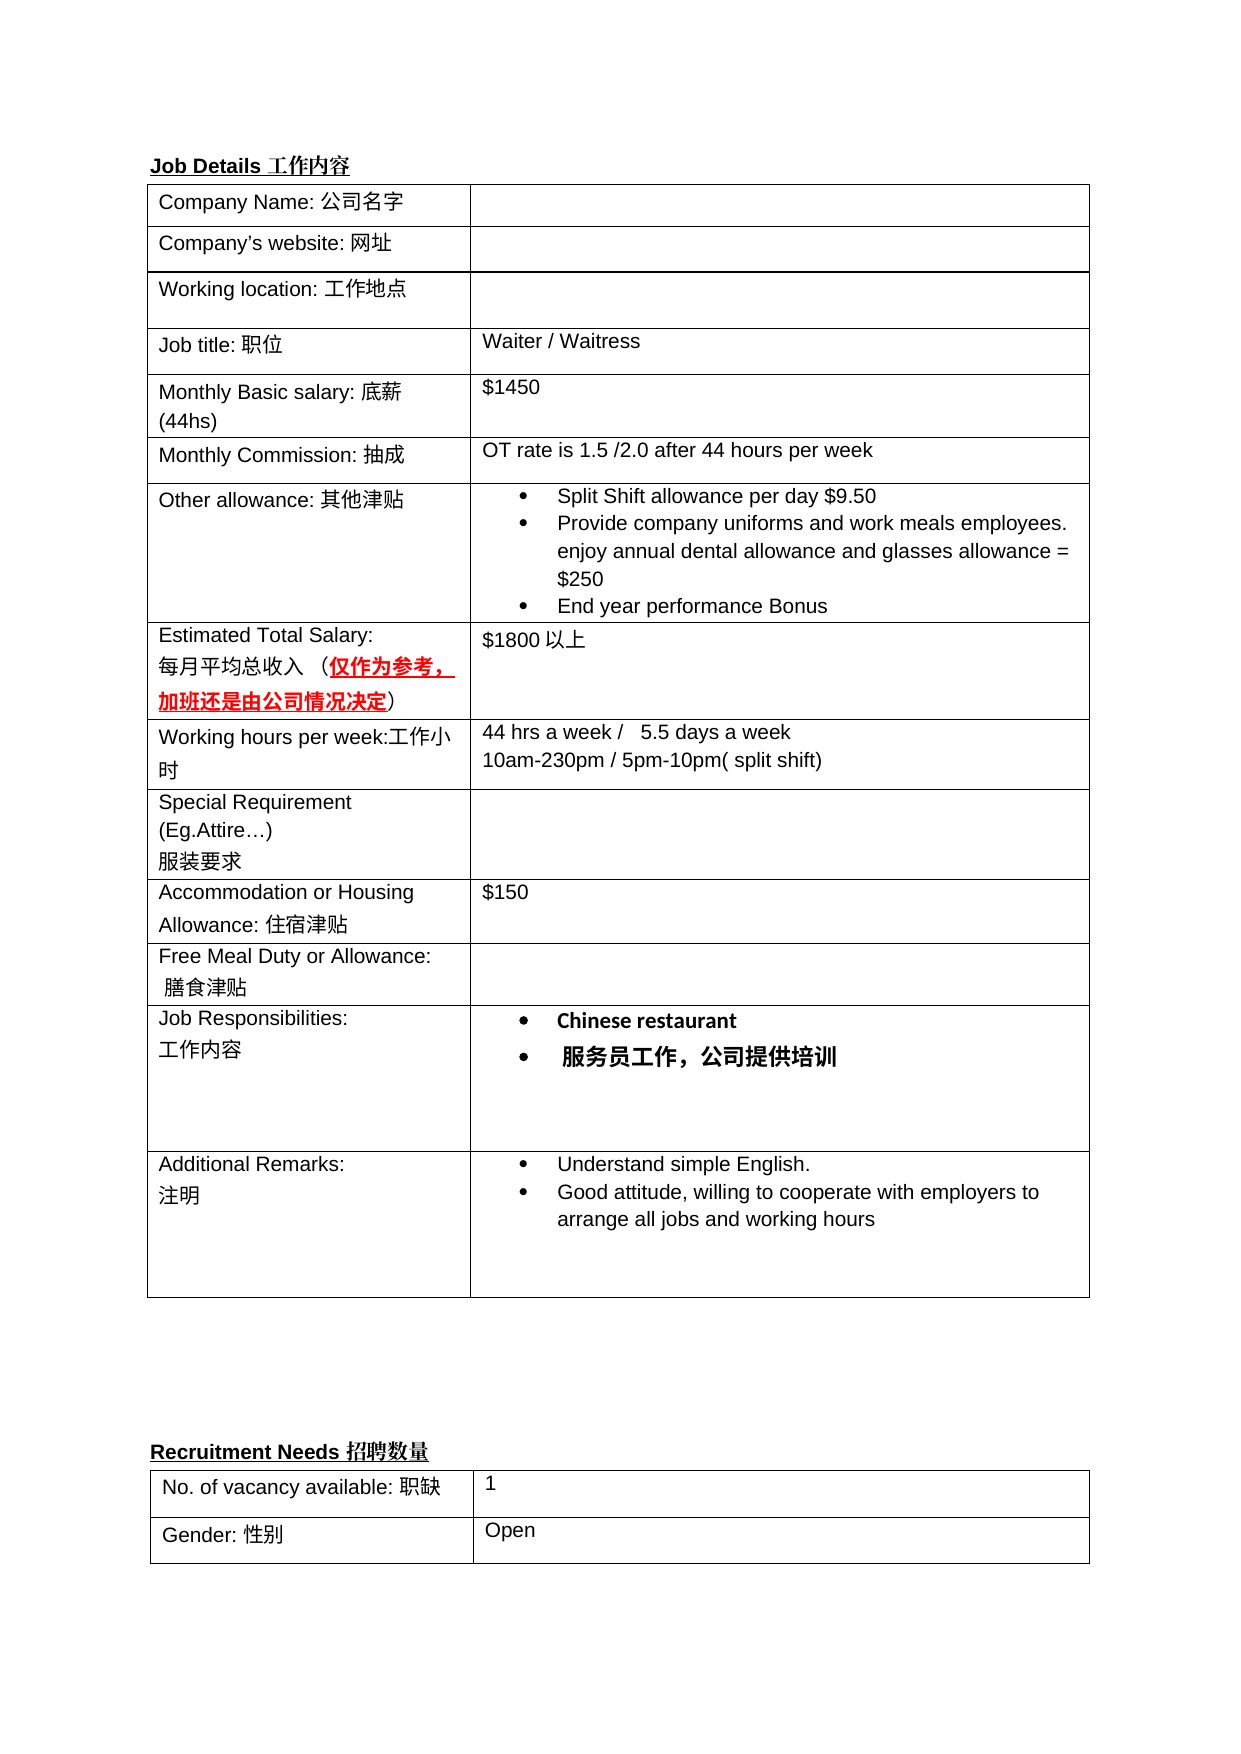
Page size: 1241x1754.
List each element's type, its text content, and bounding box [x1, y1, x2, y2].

table_cell $1450 [471, 375, 1089, 437]
table_cell Accommodation or Housing Allowance: 住宿津贴 [148, 880, 470, 942]
table_cell [471, 273, 1089, 327]
table_cell Working location: 工作地点 [148, 273, 470, 327]
table_cell Special Requirement (Eg.Attire…) 服装要求 [148, 790, 470, 879]
table_cell Chinese restaurant 服务员工作，公司提供培训 [471, 1006, 1089, 1151]
table_cell OT rate is 1.5 /2.0 after 44 hours per week [471, 438, 1089, 483]
table_cell Monthly Commission: 抽成 [148, 438, 470, 483]
table_header [471, 185, 1089, 226]
table_cell Monthly Basic salary: 底薪 (44hs) [148, 375, 470, 437]
table_cell Job Responsibilities: 工作内容 [148, 1006, 470, 1151]
table_cell Understand simple English. Good attitude, willing to cooperate with employers to arrange all jobs and working hours [471, 1152, 1089, 1297]
table_cell [471, 227, 1089, 271]
table_header Company Name: 公司名字 [148, 185, 470, 226]
table_cell Waiter / Waitress [471, 329, 1089, 374]
table_cell Open [474, 1518, 1089, 1563]
text Recruitment Needs 招聘数量 [150, 1435, 1090, 1465]
table_cell 44 hrs a week / 5.5 days a week 10am-230pm / 5pm-10pm( split shift) [471, 720, 1089, 789]
table_cell [471, 944, 1089, 1005]
table_cell Free Meal Duty or Allowance: 膳食津贴 [148, 944, 470, 1005]
table_cell Estimated Total Salary: 每月平均总收入 （仅作为参考，加班还是由公司情况决定） [148, 623, 470, 719]
table_header 1 [474, 1471, 1089, 1517]
table_cell [471, 790, 1089, 879]
table_cell $150 [471, 880, 1089, 942]
text Job Details 工作内容 [150, 150, 1090, 180]
table_cell Job title: 职位 [148, 329, 470, 374]
table_cell Gender: 性别 [151, 1518, 473, 1563]
table_cell Other allowance: 其他津贴 [148, 484, 470, 622]
table_cell Additional Remarks: 注明 [148, 1152, 470, 1297]
table_cell Company’s website: 网址 [148, 227, 470, 271]
table_cell $1800以上 [471, 623, 1089, 719]
table_header No. of vacancy available: 职缺 [151, 1471, 473, 1517]
table_cell Split Shift allowance per day $9.50 Provide company uniforms and work meals employees. enjoy annual dental allowance and glasses allowance = $250 End year performance Bonus [471, 484, 1089, 622]
table_cell Working hours per week:工作小时 [148, 720, 470, 789]
